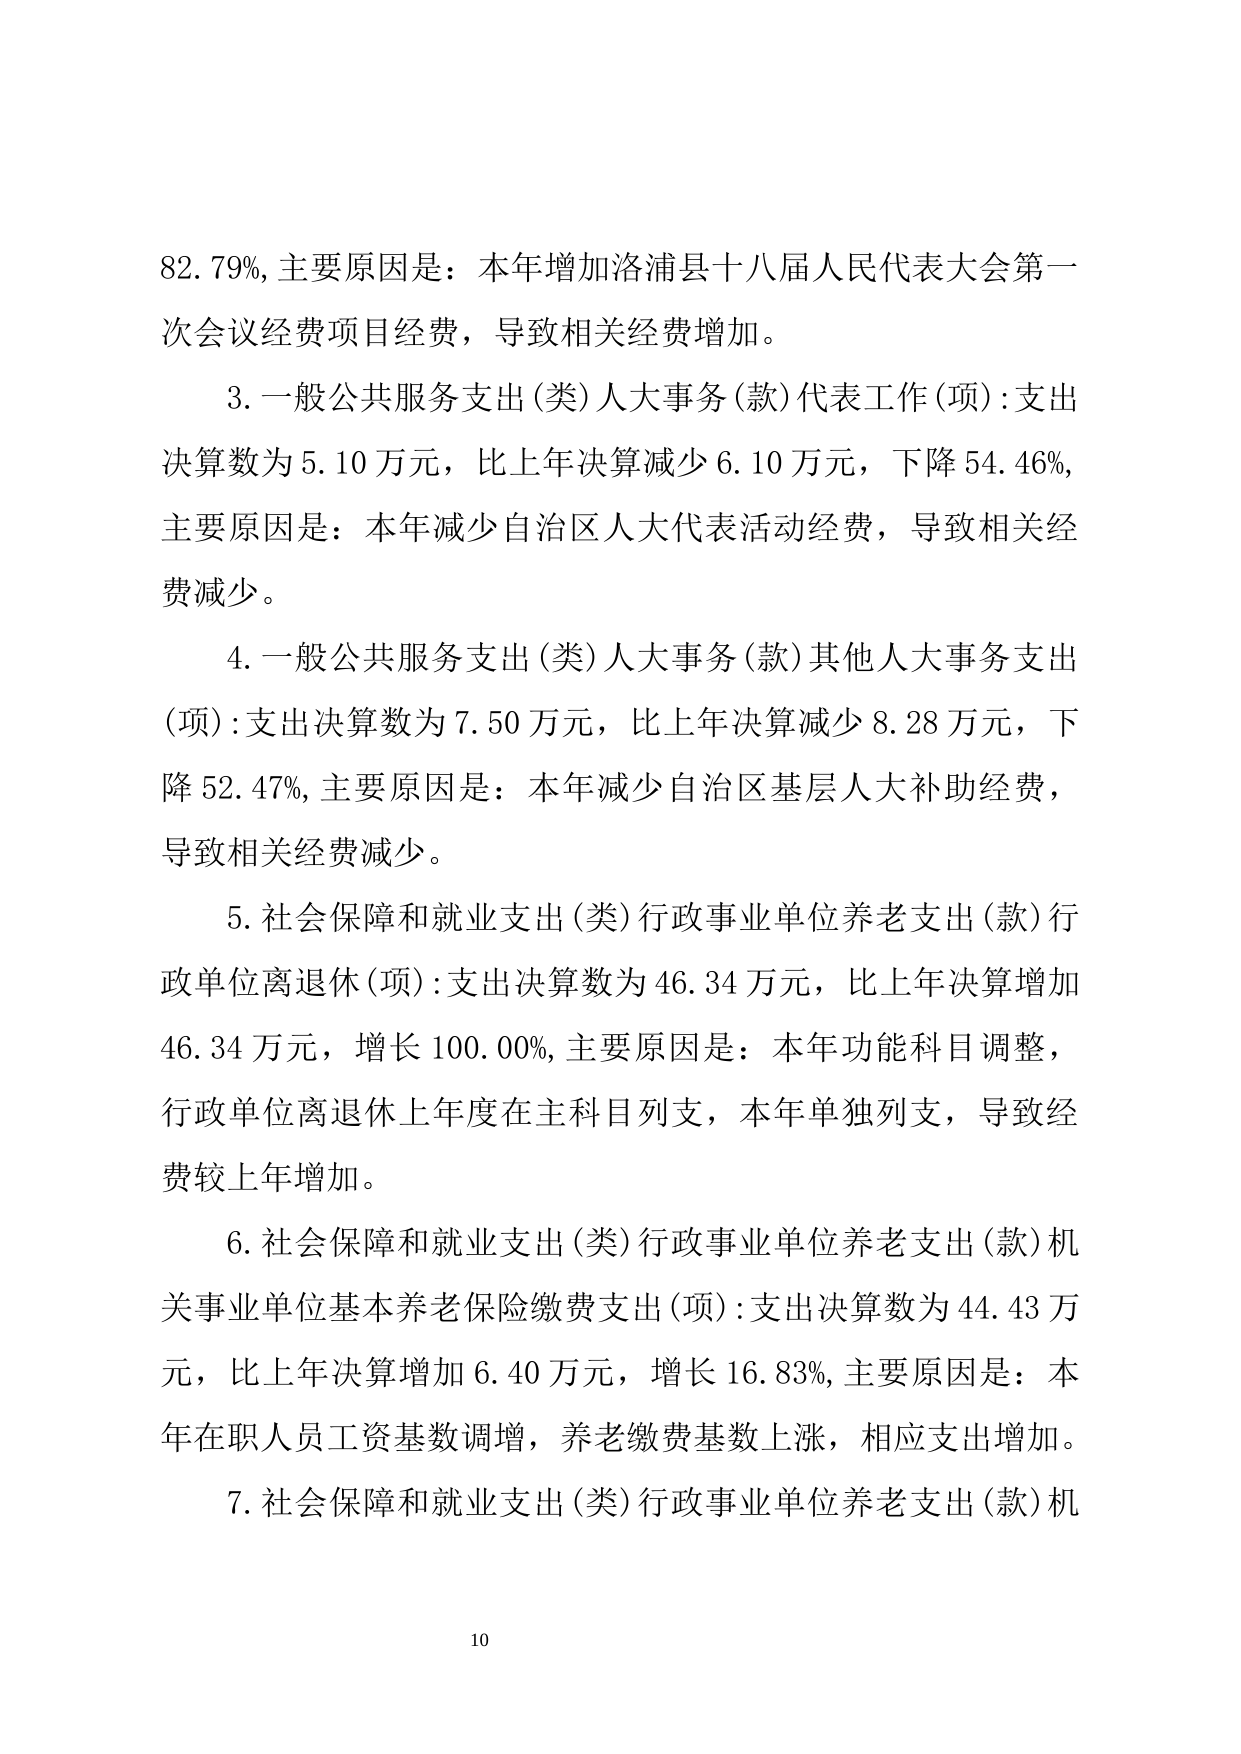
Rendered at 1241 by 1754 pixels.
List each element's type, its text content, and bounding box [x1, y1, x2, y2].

text 5.社会保障和就业支出(类)行政事业单位养老支出(款)行政单位离退休(项):支出决算数为46.34万元，比上年决算增加46.34万元，增长100.00%,主要原因是：本年功能科目调整，行政单位离退休上年度在主科目列支，本年单独列支，导致经费较上年增加。 [159, 883, 1081, 1208]
text 3.一般公共服务支出(类)人大事务(款)代表工作(项):支出决算数为5.10万元，比上年决算减少6.10万元，下降54.46%,主要原因是：本年减少自治区人大代表活动经费，导致相关经费减少。 [159, 363, 1081, 623]
text 6.社会保障和就业支出(类)行政事业单位养老支出(款)机关事业单位基本养老保险缴费支出(项):支出决算数为44.43万元，比上年决算增加6.40万元，增长16.83%,主要原因是：本年在职人员工资基数调增，养老缴费基数上涨，相应支出增加。 [159, 1208, 1081, 1468]
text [159, 1468, 1081, 1533]
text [159, 233, 1081, 363]
text 4.一般公共服务支出(类)人大事务(款)其他人大事务支出(项):支出决算数为7.50万元，比上年决算减少8.28万元，下降52.47%,主要原因是：本年减少自治区基层人大补助经费，导致相关经费减少。 [159, 623, 1081, 883]
